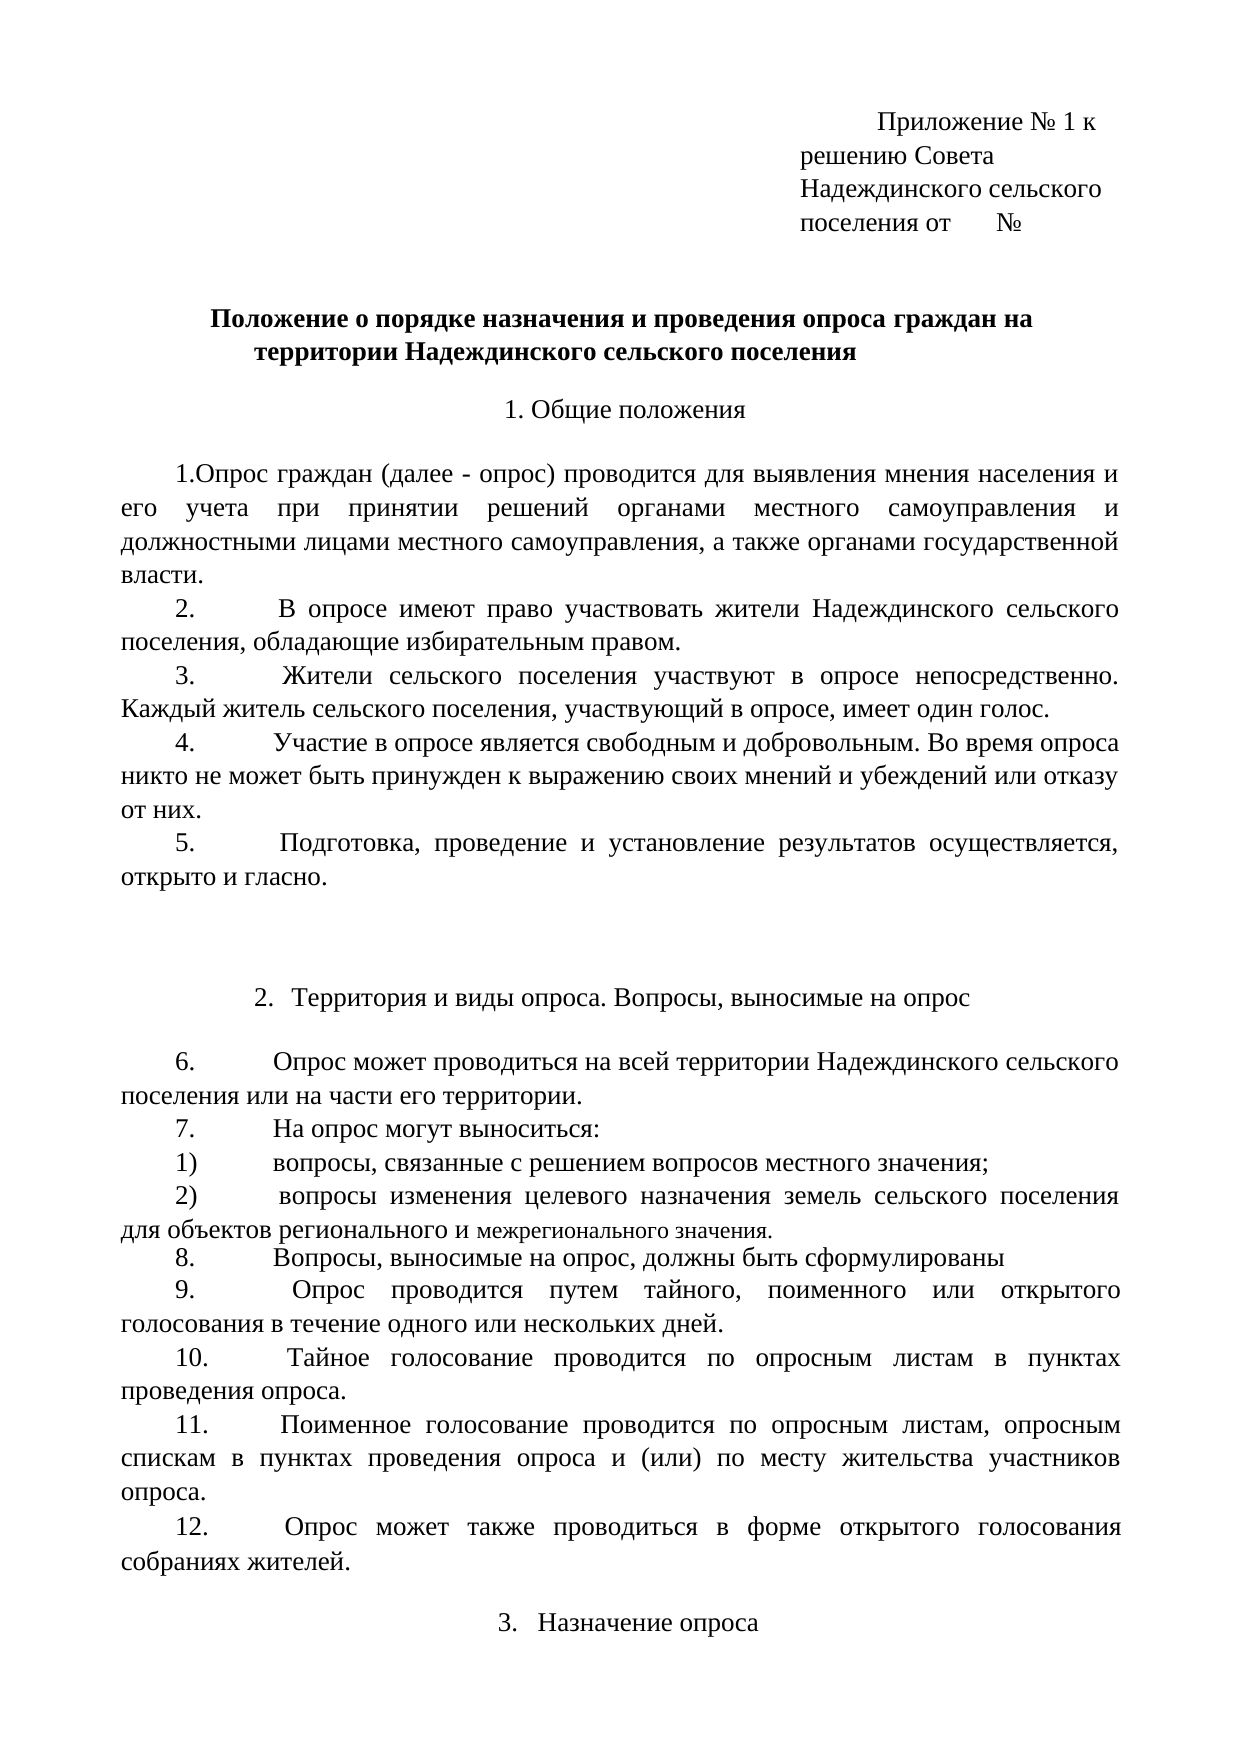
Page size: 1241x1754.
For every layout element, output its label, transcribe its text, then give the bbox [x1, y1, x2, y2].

list Опрос может также проводиться в форме открытого голосования собраниях жителей. [121, 1507, 1122, 1578]
text Приложение № 1 к решению Совета Надеждинского сельского поселения от № [800, 104, 1120, 238]
list Вопросы, выносимые на опрос, должны быть сформулированы [121, 1245, 1124, 1272]
list Опрос может проводиться на всей территории Надеждинского сельского поселения или на части его территории. [121, 1044, 1120, 1111]
list В опросе имеют право участвовать жители Надеждинского сельского поселения, обладающие избирательным правом. [121, 590, 1120, 657]
list Подготовка, проведение и установление результатов осуществляется, открыто и гласно. [121, 825, 1120, 892]
list Участие в опросе является свободным и добровольным. Во время опроса никто не может быть принужден к выражению своих мнений и убеждений или отказу от них. [121, 724, 1120, 825]
list Территория и виды опроса. Вопросы, выносимые на опрос [254, 985, 1124, 1012]
list Жители сельского поселения участвуют в опросе непосредственно. Каждый житель сельского поселения, участвующий в опросе, имеет один голос. [121, 657, 1120, 724]
list Опрос граждан (далее - опрос) проводится для выявления мнения населения и его учета при принятии решений органами местного самоуправления и должностными лицами местного самоуправления, а также органами государственной власти. [121, 456, 1120, 590]
list вопросы, связанные с решением вопросов местного значения; [121, 1144, 1124, 1178]
list Поименное голосование проводится по опросным листам, опросным спискам в пунктах проведения опроса и (или) по месту жительства участников опроса. [121, 1406, 1122, 1507]
text 1. Общие положения [504, 397, 1124, 424]
list Опрос проводится путем тайного, поименного или открытого голосования в течение одного или нескольких дней. [121, 1272, 1122, 1339]
list На опрос могут выноситься: [121, 1111, 1124, 1144]
text Положение о порядке назначения и проведения опроса граждан на территории Надеждинского сельского поселения [210, 301, 1084, 367]
list Тайное голосование проводится по опросным листам в пунктах проведения опроса. [121, 1339, 1122, 1406]
list вопросы изменения целевого назначения земель сельского поселения для объектов регионального и межрегионального значения. [121, 1178, 1120, 1245]
list Назначение опроса [498, 1610, 1124, 1637]
